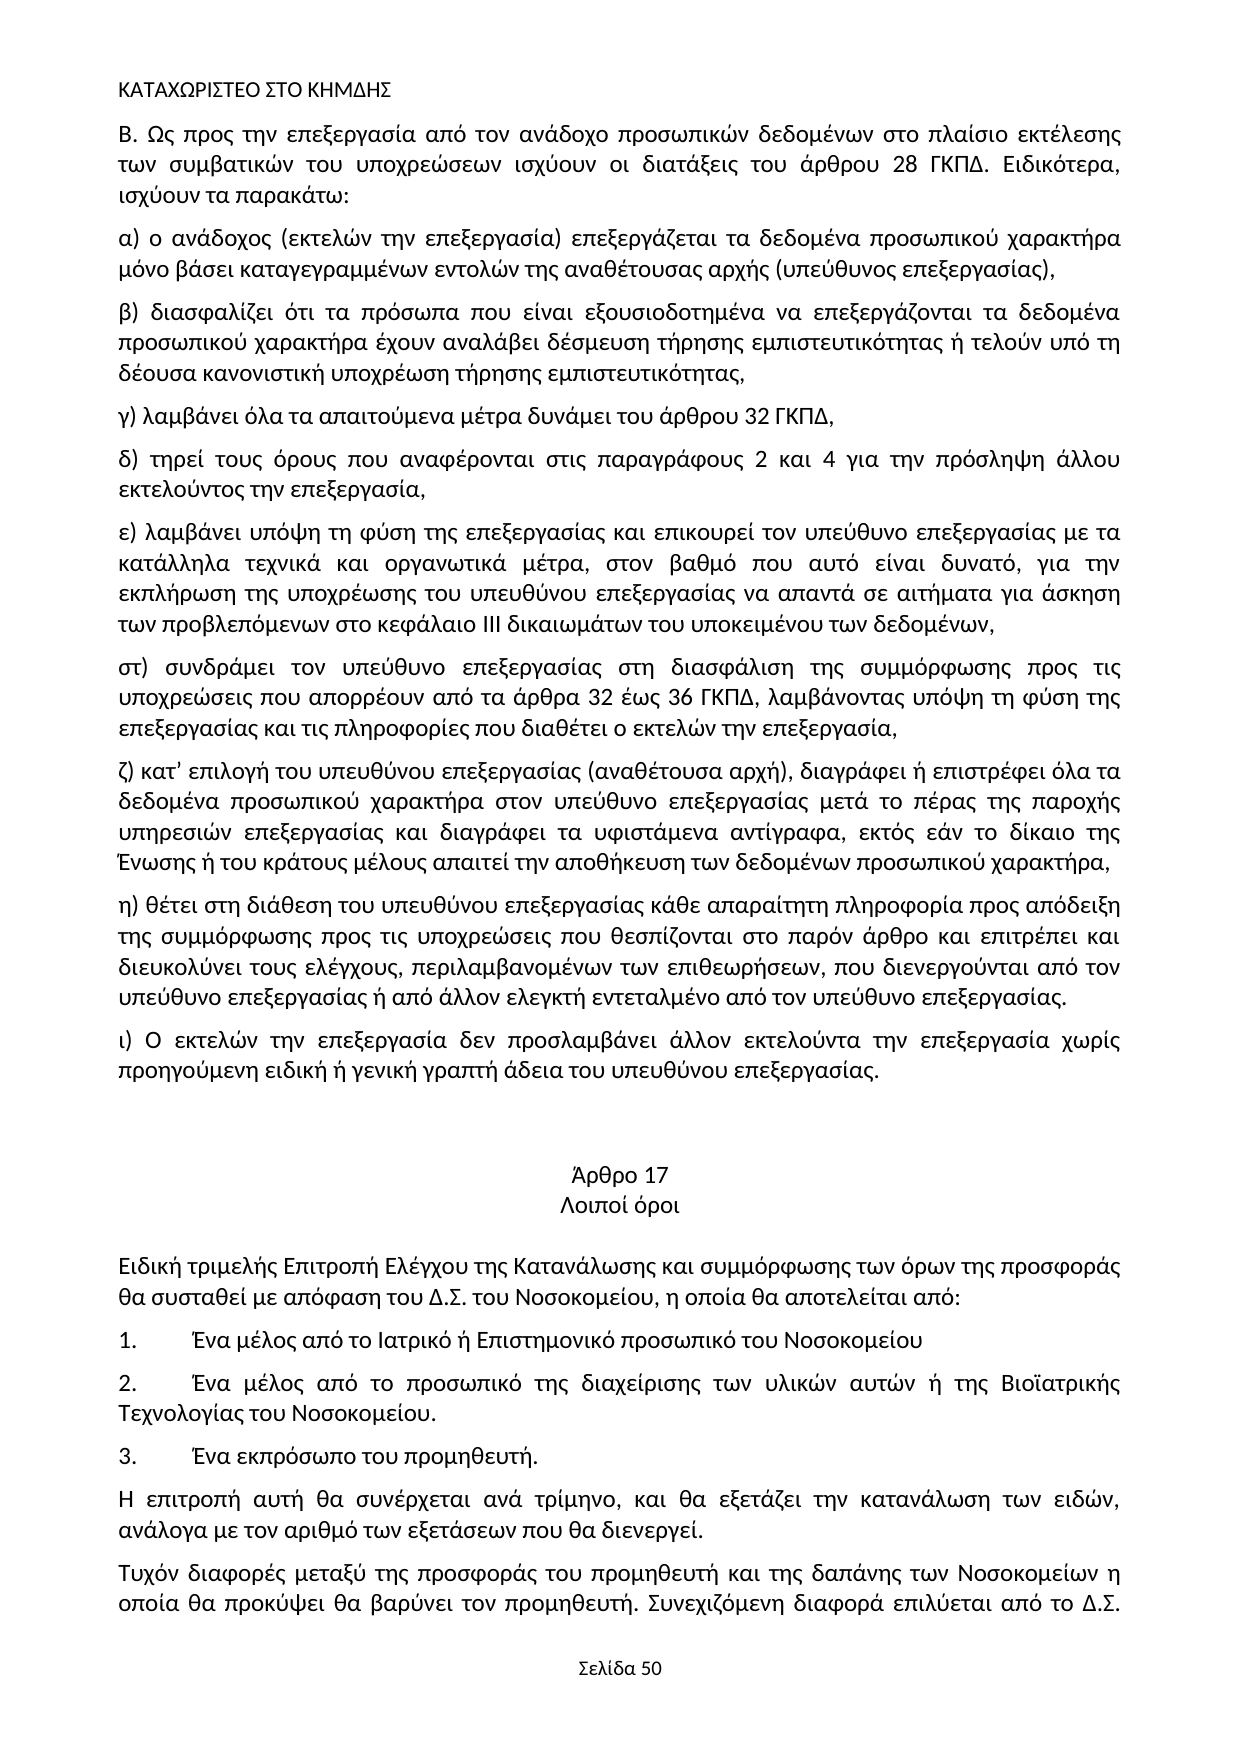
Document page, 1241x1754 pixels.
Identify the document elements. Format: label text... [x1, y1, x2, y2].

text Άρθρο 17 [118, 1159, 1122, 1189]
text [118, 1557, 1122, 1618]
text α) ο ανάδοχος (εκτελών την επεξεργασία) επεξεργάζεται τα δεδομένα προσωπικού χαρακτήρα μόνο βάσει καταγεγραμμένων εντολών της αναθέτουσας αρχής (υπεύθυνος επεξεργασίας), [118, 222, 1122, 283]
text 3. Ένα εκπρόσωπο του προμηθευτή. [118, 1440, 1122, 1471]
text η) θέτει στη διάθεση του υπευθύνου επεξεργασίας κάθε απαραίτητη πληροφορία προς απόδειξη της συμμόρφωσης προς τις υποχρεώσεις που θεσπίζονται στο παρόν άρθρο και επιτρέπει και διευκολύνει τους ελέγχους, περιλαμβανομένων των επιθεωρήσεων, που διενεργούνται από τον υπεύθυνο επεξεργασίας ή από άλλον ελεγκτή εντεταλμένο από τον υπεύθυνο επεξεργασίας. [118, 889, 1122, 1012]
text 2. Ένα μέλος από το προσωπικό της διαχείρισης των υλικών αυτών ή της Βιοϊατρικής Τεχνολογίας του Νοσοκομείου. [118, 1367, 1122, 1428]
text Ειδική τριμελής Επιτροπή Ελέγχου της Κατανάλωσης και συμμόρφωσης των όρων της προσφοράς θα συσταθεί με απόφαση του Δ.Σ. του Νοσοκομείου, η οποία θα αποτελείται από: [118, 1250, 1122, 1311]
text ι) Ο εκτελών την επεξεργασία δεν προσλαμβάνει άλλον εκτελούντα την επεξεργασία χωρίς προηγούμενη ειδική ή γενική γραπτή άδεια του υπευθύνου επεξεργασίας. [118, 1024, 1122, 1085]
text ε) λαμβάνει υπόψη τη φύση της επεξεργασίας και επικουρεί τον υπεύθυνο επεξεργασίας με τα κατάλληλα τεχνικά και οργανωτικά μέτρα, στον βαθμό που αυτό είναι δυνατό, για την εκπλήρωση της υποχρέωσης του υπευθύνου επεξεργασίας να απαντά σε αιτήματα για άσκηση των προβλεπόμενων στο κεφάλαιο III δικαιωμάτων του υποκειμένου των δεδομένων, [118, 516, 1122, 638]
text Λοιποί όροι [118, 1189, 1122, 1220]
text στ) συνδράμει τον υπεύθυνο επεξεργασίας στη διασφάλιση της συμμόρφωσης προς τις υποχρεώσεις που απορρέουν από τα άρθρα 32 έως 36 ΓΚΠΔ, λαμβάνοντας υπόψη τη φύση της επεξεργασίας και τις πληροφορίες που διαθέτει ο εκτελών την επεξεργασία, [118, 651, 1122, 742]
text Η επιτροπή αυτή θα συνέρχεται ανά τρίμηνο, και θα εξετάζει την κατανάλωση των ειδών, ανάλογα με τον αριθμό των εξετάσεων που θα διενεργεί. [118, 1483, 1122, 1544]
text β) διασφαλίζει ότι τα πρόσωπα που είναι εξουσιοδοτημένα να επεξεργάζονται τα δεδομένα προσωπικού χαρακτήρα έχουν αναλάβει δέσμευση τήρησης εμπιστευτικότητας ή τελούν υπό τη δέουσα κανονιστική υποχρέωση τήρησης εμπιστευτικότητας, [118, 296, 1122, 387]
text B. Ως προς την επεξεργασία από τον ανάδοχο προσωπικών δεδομένων στο πλαίσιο εκτέλεσης των συμβατικών του υποχρεώσεων ισχύουν οι διατάξεις του άρθρου 28 ΓΚΠΔ. Ειδικότερα, ισχύουν τα παρακάτω: [118, 118, 1122, 210]
text δ) τηρεί τους όρους που αναφέρονται στις παραγράφους 2 και 4 για την πρόσληψη άλλου εκτελούντος την επεξεργασία, [118, 443, 1122, 504]
text ζ) κατ’ επιλογή του υπευθύνου επεξεργασίας (αναθέτουσα αρχή), διαγράφει ή επιστρέφει όλα τα δεδομένα προσωπικού χαρακτήρα στον υπεύθυνο επεξεργασίας μετά το πέρας της παροχής υπηρεσιών επεξεργασίας και διαγράφει τα υφιστάμενα αντίγραφα, εκτός εάν το δίκαιο της Ένωσης ή του κράτους μέλους απαιτεί την αποθήκευση των δεδομένων προσωπικού χαρακτήρα, [118, 755, 1122, 877]
text γ) λαμβάνει όλα τα απαιτούμενα μέτρα δυνάμει του άρθρου 32 ΓΚΠΔ, [118, 400, 1122, 430]
text 1. Ένα μέλος από το Ιατρικό ή Επιστημονικό προσωπικό του Νοσοκομείου [118, 1324, 1122, 1354]
